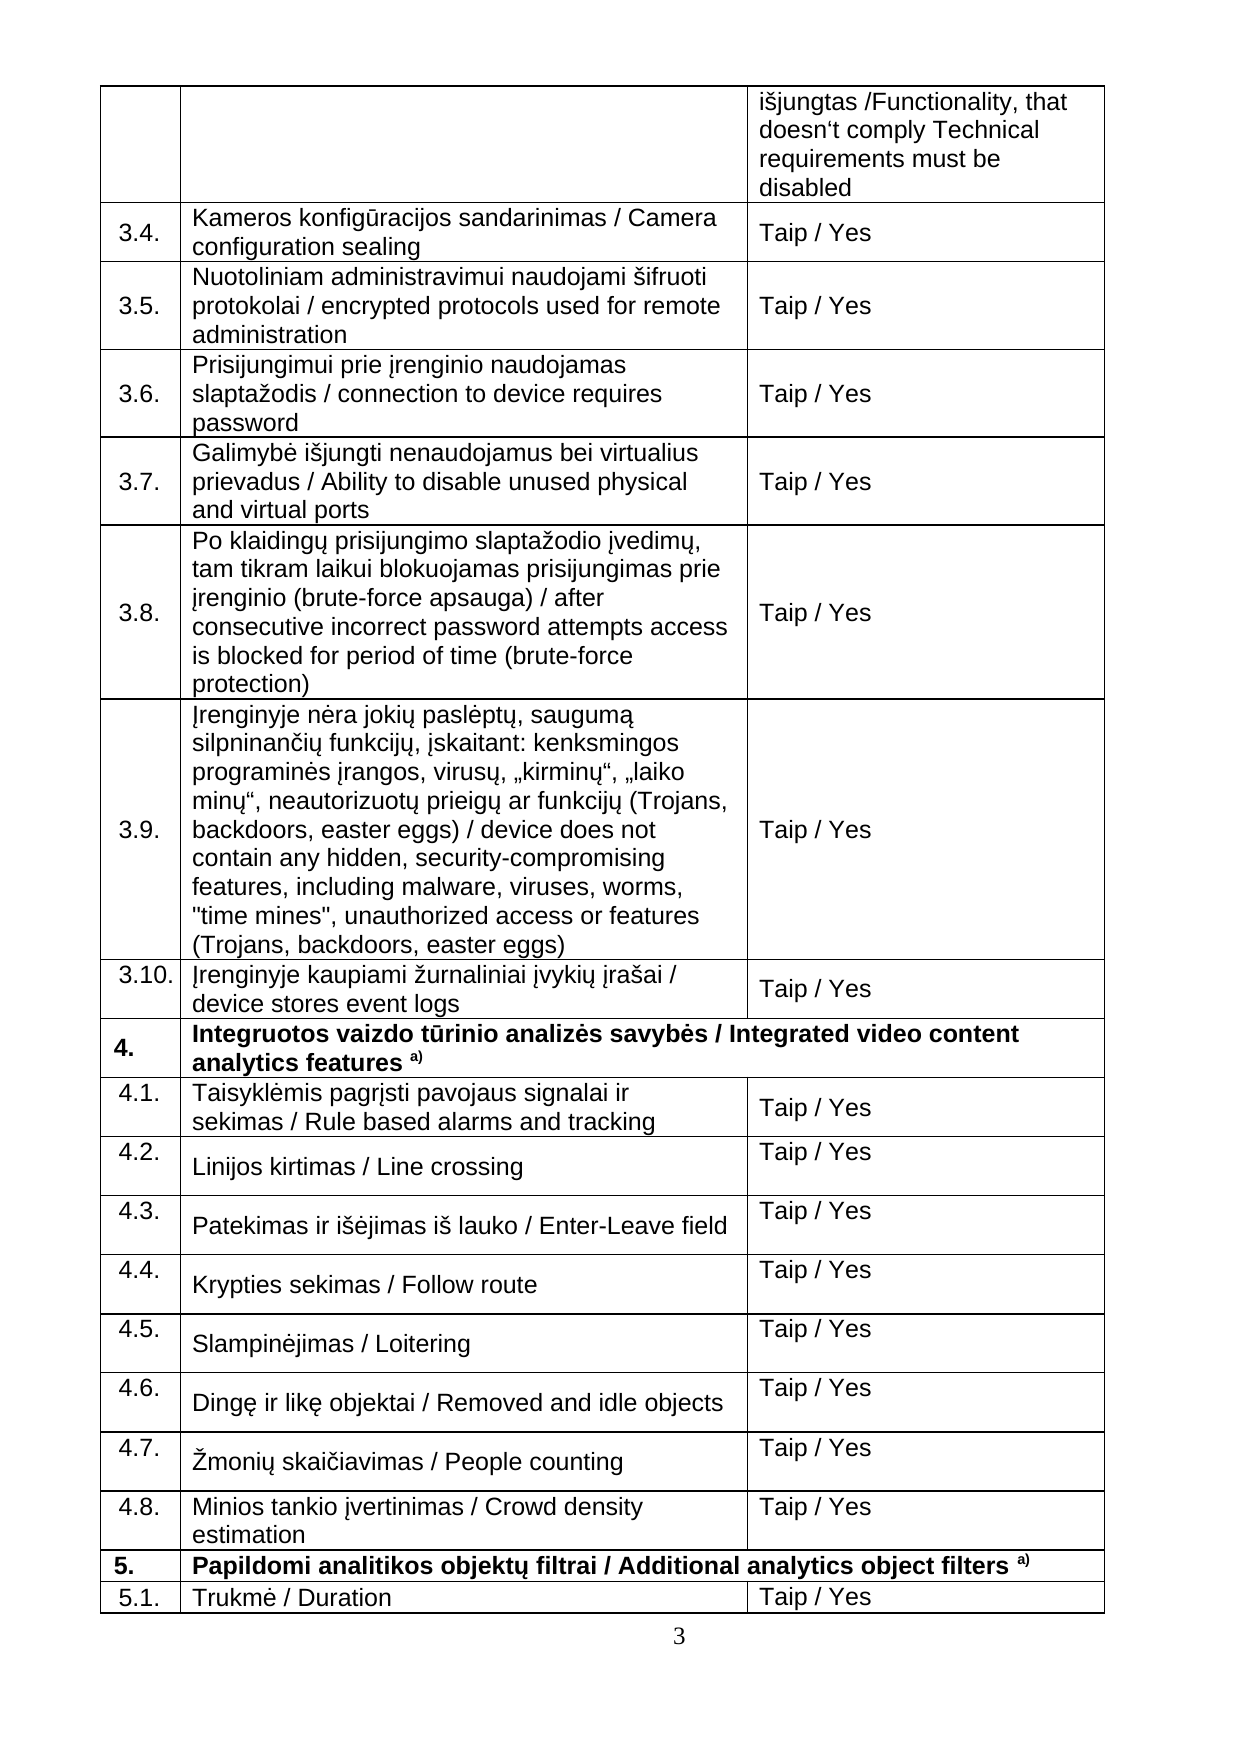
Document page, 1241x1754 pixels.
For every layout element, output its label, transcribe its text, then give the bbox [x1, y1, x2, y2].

table_cell Slampinėjimas / Loitering [181, 1315, 747, 1372]
table_cell Dingę ir likę objektai / Removed and idle objects [181, 1373, 747, 1431]
table_cell Integruotos vaizdo tūrinio analizės savybės / Integrated video content analytics features a) [181, 1019, 1104, 1077]
table_cell [101, 262, 180, 348]
table_cell Taip / Yes [748, 350, 1104, 436]
table_cell [101, 1196, 180, 1254]
table_cell Nuotoliniam administravimui naudojami šifruoti protokolai / encrypted protocols used for remote administration [181, 262, 747, 348]
table_cell Taip / Yes [748, 526, 1104, 698]
table_cell [101, 526, 180, 698]
table_cell Trukmė / Duration [181, 1582, 747, 1612]
table_cell [101, 1373, 180, 1431]
table_cell [101, 87, 180, 202]
table_cell [101, 1019, 180, 1077]
table_cell [101, 1137, 180, 1195]
table_cell [101, 1582, 180, 1612]
table_cell Taip / Yes [748, 1373, 1104, 1431]
table_cell Po klaidingų prisijungimo slaptažodio įvedimų, tam tikram laikui blokuojamas prisijungimas prie įrenginio (brute-force apsauga) / after consecutive incorrect password attempts access is blocked for period of time (brute-force protection) [181, 526, 747, 698]
table_cell Taip / Yes [748, 1433, 1104, 1490]
table_cell Taip / Yes [748, 438, 1104, 524]
table_cell Patekimas ir išėjimas iš lauko / Enter-Leave field [181, 1196, 747, 1254]
table_cell [101, 1433, 180, 1490]
table_cell Taip / Yes [748, 1078, 1104, 1136]
table_cell Taip / Yes [748, 1196, 1104, 1254]
table_cell Įrenginyje kaupiami žurnaliniai įvykių įrašai / device stores event logs [181, 960, 747, 1017]
table_cell Prisijungimui prie įrenginio naudojamas slaptažodis / connection to device requires password [181, 350, 747, 436]
table_cell Taip / Yes [748, 262, 1104, 348]
table_cell Taip / Yes [748, 1255, 1104, 1313]
table_cell Minios tankio įvertinimas / Crowd density estimation [181, 1492, 747, 1549]
table_cell Taip / Yes [748, 203, 1104, 261]
table_cell [101, 700, 180, 958]
table_cell [101, 1315, 180, 1372]
table_cell Taip / Yes [748, 1315, 1104, 1372]
table_cell Papildomi analitikos objektų filtrai / Additional analytics object filters a) [181, 1551, 1104, 1581]
table_cell [101, 438, 180, 524]
table_cell [101, 960, 180, 1017]
table_cell Taip / Yes [748, 1137, 1104, 1195]
table_cell Taip / Yes [748, 1582, 1104, 1612]
table_cell [101, 1078, 180, 1136]
table_cell Žmonių skaičiavimas / People counting [181, 1433, 747, 1490]
table_cell Taisyklėmis pagrįsti pavojaus signalai ir sekimas / Rule based alarms and tracking [181, 1078, 747, 1136]
table_cell Linijos kirtimas / Line crossing [181, 1137, 747, 1195]
table_cell Galimybė išjungti nenaudojamus bei virtualius prievadus / Ability to disable unused physical and virtual ports [181, 438, 747, 524]
table_cell Taip / Yes [748, 700, 1104, 958]
table_cell Krypties sekimas / Follow route [181, 1255, 747, 1313]
table_cell Taip / Yes [748, 1492, 1104, 1549]
table_cell [101, 1492, 180, 1549]
table_cell Taip / Yes [748, 960, 1104, 1017]
table_cell Įrenginyje nėra jokių paslėptų, saugumą silpninančių funkcijų, įskaitant: kenksmingos programinės įrangos, virusų, „kirminų“, „laiko minų“, neautorizuotų prieigų ar funkcijų (Trojans, backdoors, easter eggs) / device does not contain any hidden, security-compromising features, including malware, viruses, worms, "time mines", unauthorized access or features (Trojans, backdoors, easter eggs) [181, 700, 747, 958]
table_cell [101, 1255, 180, 1313]
table_cell [101, 1551, 180, 1581]
table_cell Kameros konfigūracijos sandarinimas / Camera configuration sealing [181, 203, 747, 261]
table_cell [101, 350, 180, 436]
table_cell [101, 203, 180, 261]
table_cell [181, 87, 747, 202]
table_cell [748, 87, 1104, 202]
